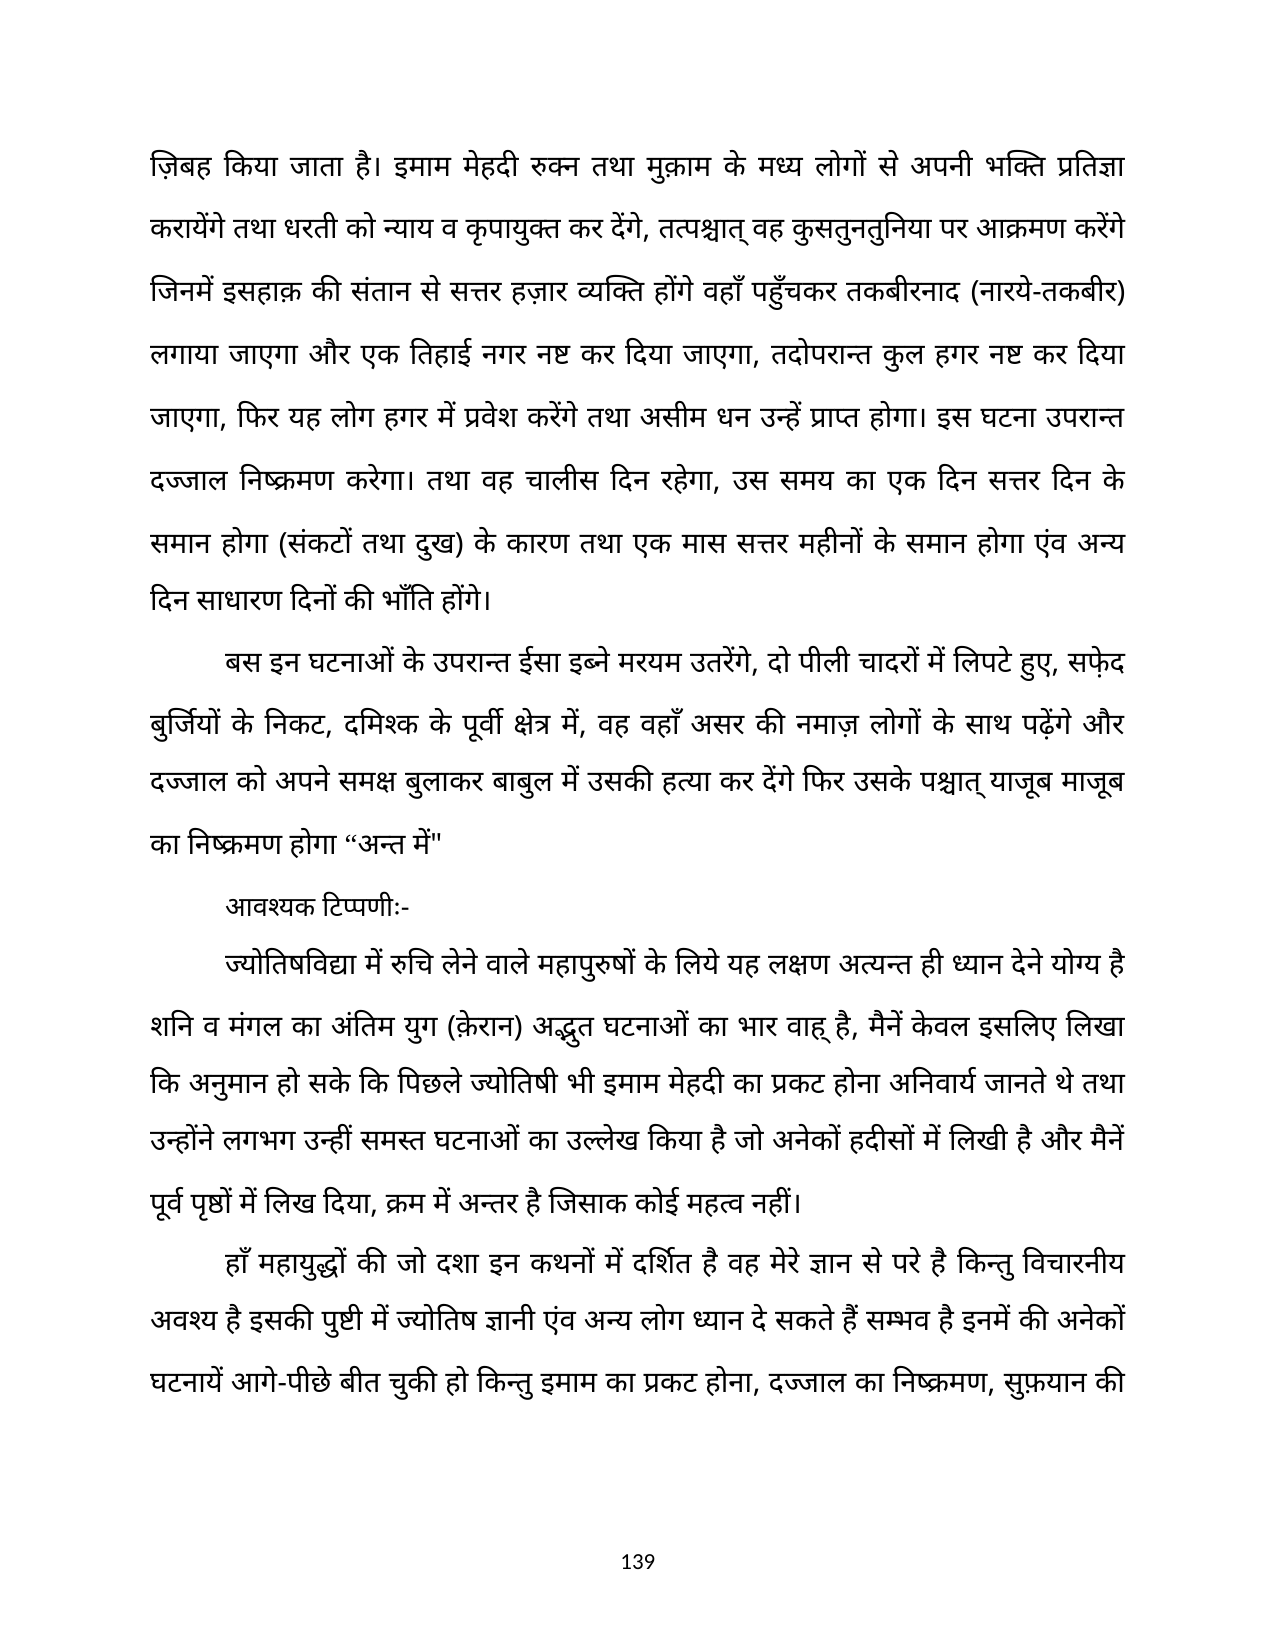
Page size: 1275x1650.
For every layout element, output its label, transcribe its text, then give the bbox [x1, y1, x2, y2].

text ज्योतिषविद्या में रुचि लेने वाले महापुरुषों के लिये यह लक्षण अत्यन्त ही ध्यान देने योग्य है शनि व मंगल का अंतिम युग (क़ेरान) अद्भुत घटनाओं का भार वाह् है, मैनें केवल इसलिए लिखा कि अनुमान हो सके कि पिछले ज्योतिषी भी इमाम मेहदी का प्रकट होना अनिवार्य जानते थे तथा उन्होंने लगभग उन्हीं समस्त घटनाओं का उल्लेख किया है जो अनेकों हदीसों में लिखी है और मैनें पूर्व पृष्ठों में लिख दिया, क्रम में अन्तर है जिसाक कोई महत्व नहीं। [150, 948, 1125, 1226]
text बस इन घटनाओं के उपरान्त ईसा इब्ने मरयम उतरेंगे, दो पीली चादरों में लिपटे हुए, सफे़द बुर्जियों के निकट, दमिश्क के पूर्वी क्षेत्र में, वह वहाँ असर की नमाज़ लोगों के साथ पढ़ेंगे और दज्जाल को अपने समक्ष बुलाकर बाबुल में उसकी हत्या कर देंगे फिर उसके पश्चात् याजूब माजूब का निष्क्रमण होगा “अन्त में" [150, 641, 1125, 866]
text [150, 1247, 1125, 1405]
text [150, 150, 1125, 622]
text आवश्यक टिप्पणीः- [150, 888, 1125, 928]
